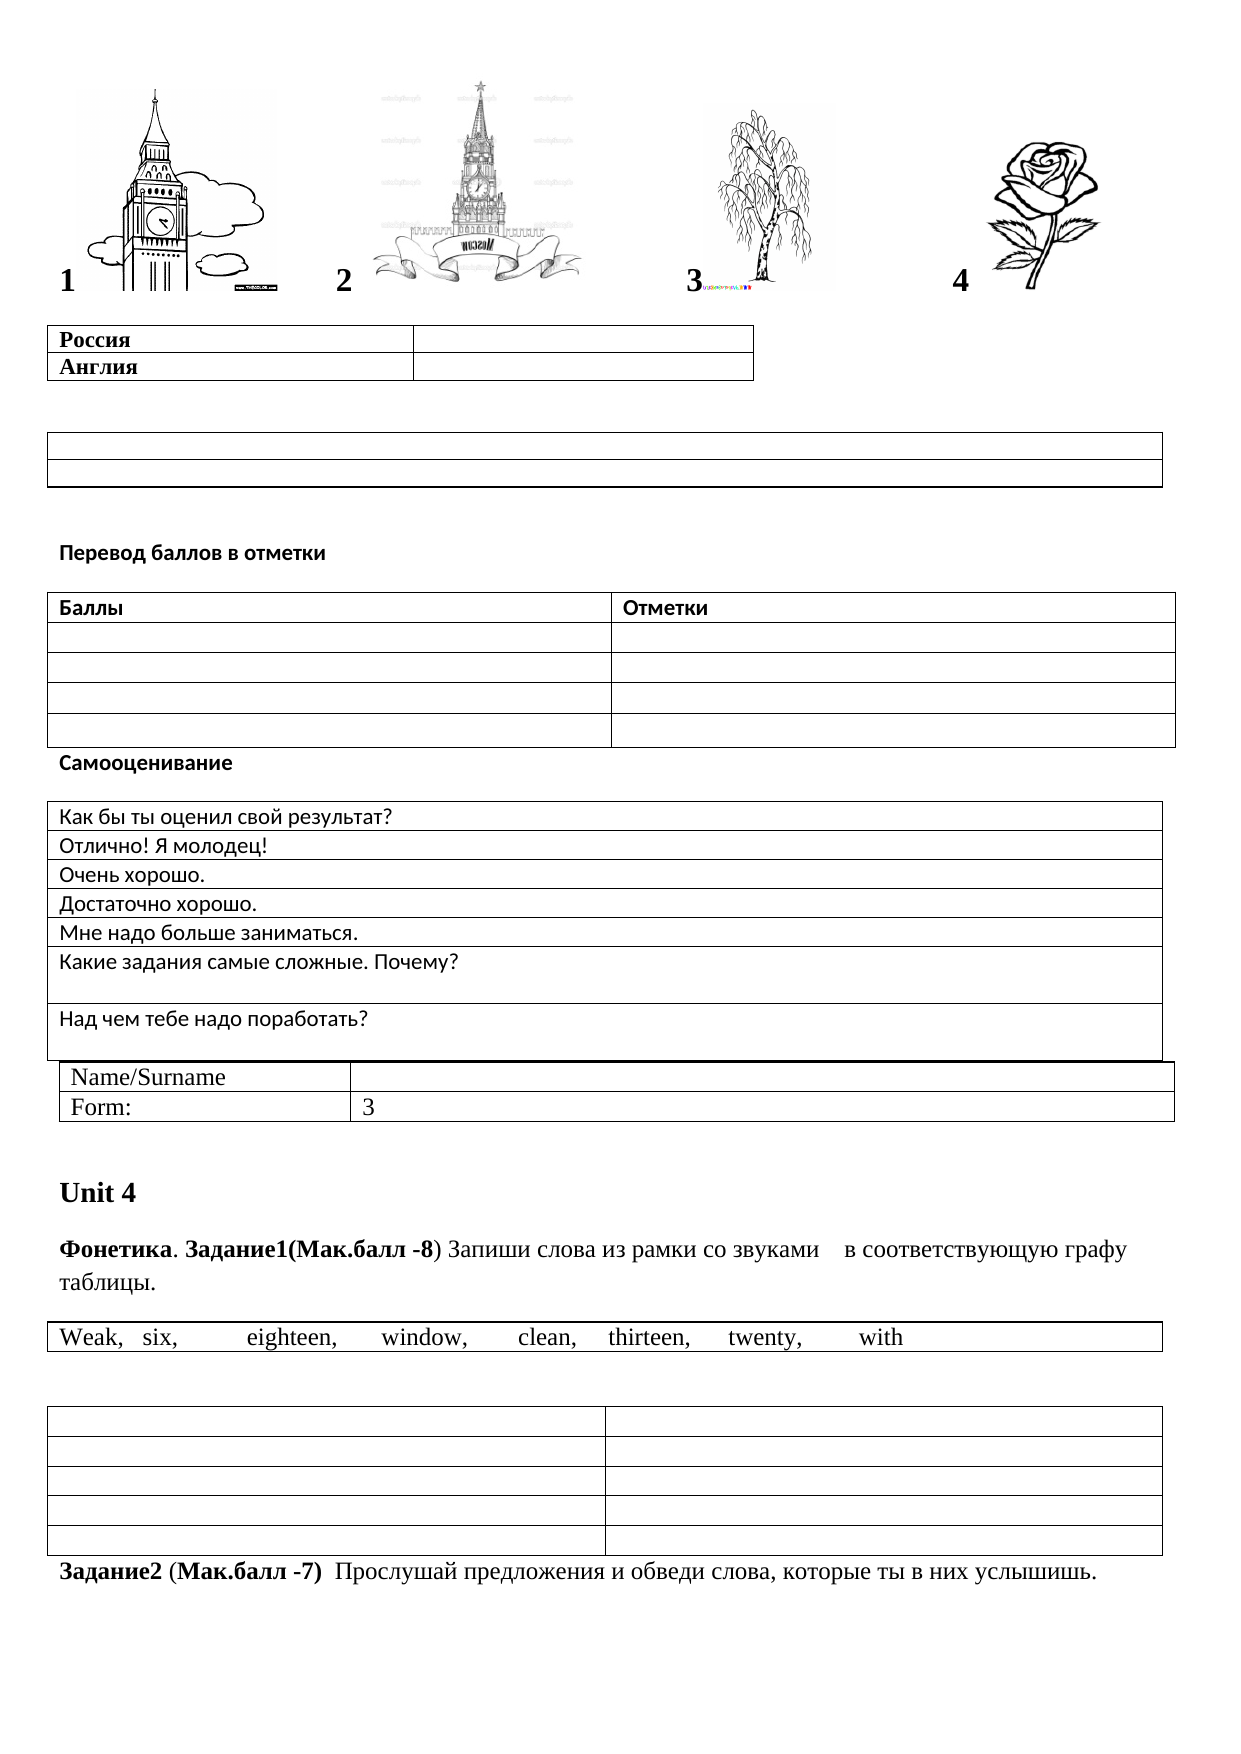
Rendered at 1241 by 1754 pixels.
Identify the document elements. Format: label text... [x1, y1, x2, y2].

table_cell [48, 1526, 605, 1555]
table_header [48, 433, 1162, 459]
text Задание2 (Мак.балл -7) Прослушай предложения и обведи слова, которые ты в них услышишь. [59, 1556, 1152, 1585]
table_cell Мне надо больше заниматься. [48, 918, 1162, 946]
table_header Weak, six, eighteen, window, clean, thirteen, twenty, with [48, 1323, 1162, 1351]
table_header Name/Surname [60, 1063, 350, 1091]
table_cell [48, 1467, 605, 1495]
table_cell [612, 623, 1175, 652]
table_header Баллы [48, 593, 611, 622]
table_cell [606, 1496, 1162, 1525]
picture [702, 103, 836, 291]
text Unit 4 [59, 1175, 1152, 1209]
text Перевод баллов в отметки [59, 538, 1152, 567]
table_header Как бы ты оценил свой результат? [48, 802, 1162, 830]
table_cell Очень хорошо. [48, 860, 1162, 888]
table_cell Достаточно хорошо. [48, 889, 1162, 917]
table_cell [48, 714, 611, 747]
table_header [606, 1407, 1162, 1436]
table_cell [48, 683, 611, 713]
table_cell Над чем тебе надо поработать? [48, 1004, 1162, 1060]
table_cell [48, 460, 1162, 486]
picture [75, 89, 278, 291]
table_cell [48, 1437, 605, 1466]
table_cell [414, 353, 753, 379]
table_cell Form: [60, 1092, 350, 1121]
table_cell Англия [48, 353, 413, 379]
table_cell [606, 1526, 1162, 1555]
table_cell Какие задания самые сложные. Почему? [48, 947, 1162, 1003]
table_cell Отлично! Я молодец! [48, 831, 1162, 859]
table_header [48, 1407, 605, 1436]
table_cell [606, 1437, 1162, 1466]
picture [368, 73, 587, 291]
table_header [351, 1063, 1174, 1091]
text Самооценивание [59, 748, 1152, 776]
table_cell [48, 623, 611, 652]
table_header Отметки [612, 593, 1175, 622]
table_header Россия [48, 326, 413, 352]
table_cell [48, 653, 611, 682]
table_cell [612, 653, 1175, 682]
table_header [414, 326, 753, 352]
table_cell [606, 1467, 1162, 1495]
table_cell [48, 1496, 605, 1525]
picture [968, 135, 1122, 291]
table_cell [612, 714, 1175, 747]
text Фонетика. Задание1(Мак.балл -8) Запиши слова из рамки со звуками в соответствующую графу таблицы. [59, 1234, 1152, 1296]
table_cell 3 [351, 1092, 1174, 1121]
table_cell [612, 683, 1175, 713]
